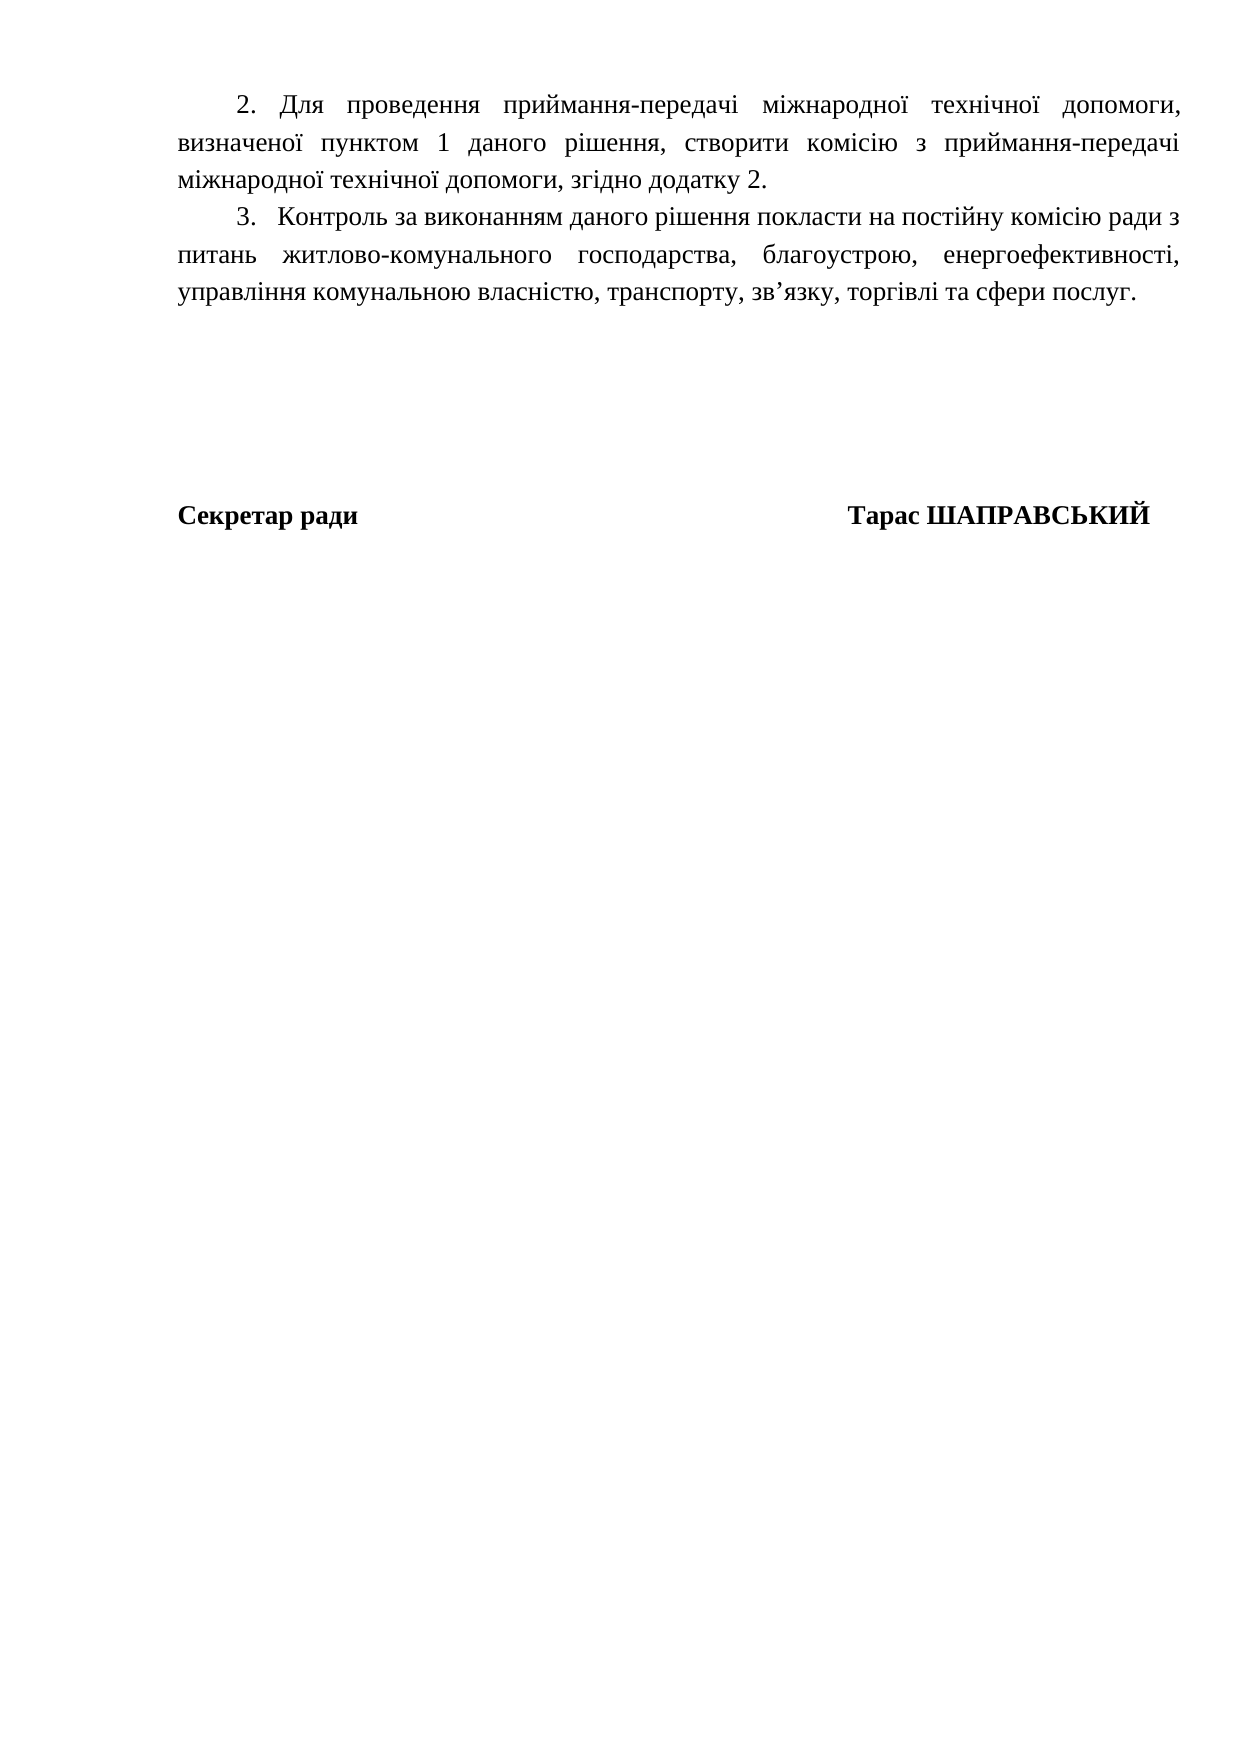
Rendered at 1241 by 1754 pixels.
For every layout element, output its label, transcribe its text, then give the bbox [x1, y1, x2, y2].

text Секретар ради Тарас ШАПРАВСЬКИЙ [177, 499, 1181, 530]
text 2. Для проведення приймання-передачі міжнародної технічної допомоги, визначеної пунктом 1 даного рішення, створити комісію з приймання-передачі міжнародної технічної допомоги, згідно додатку 2. [177, 89, 1181, 194]
text 3. Контроль за виконанням даного рішення покласти на постійну комісію ради з питань житлово-комунального господарства, благоустрою, енергоефективності, управління комунальною власністю, транспорту, зв’язку, торгівлі та сфери послуг. [177, 201, 1181, 306]
